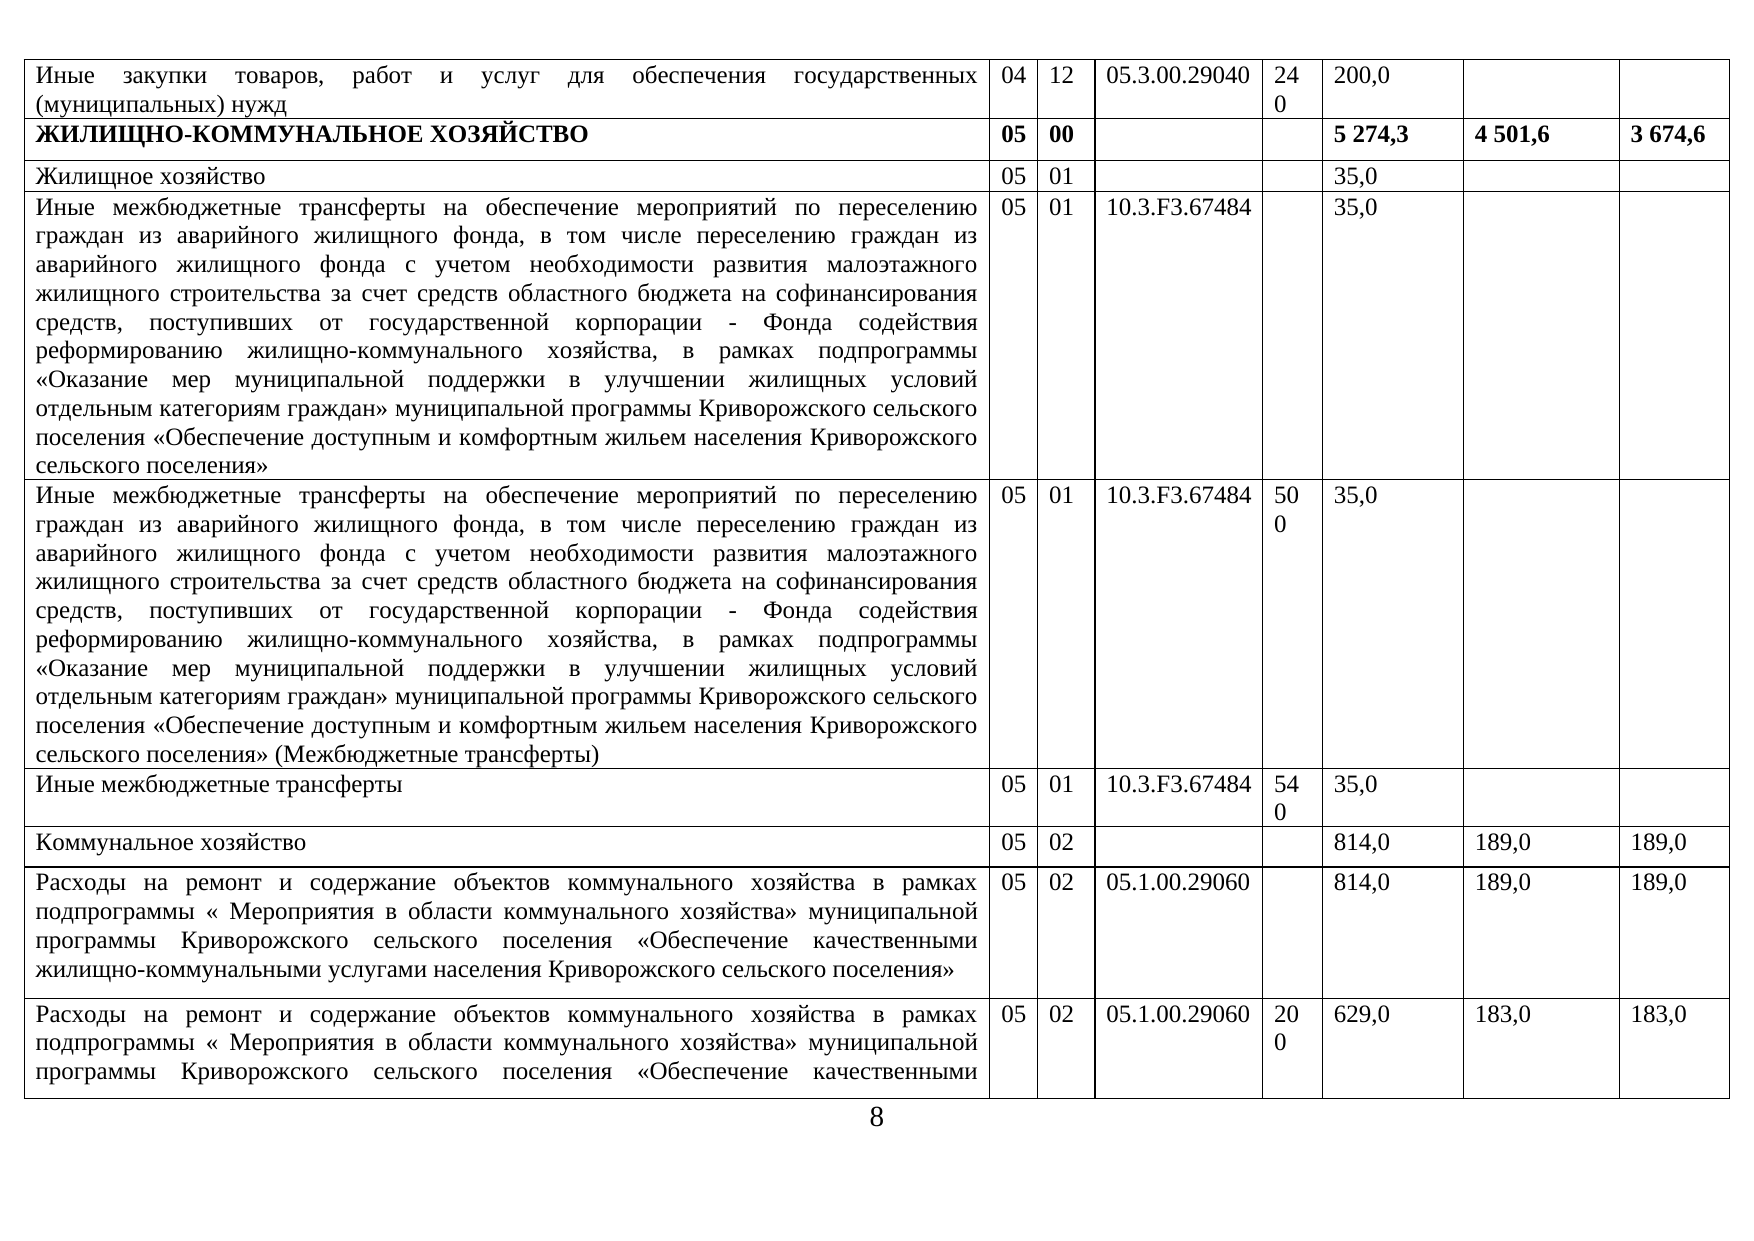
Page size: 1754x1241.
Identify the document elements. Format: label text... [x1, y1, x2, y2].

table_cell 35,0 [1323, 192, 1463, 479]
table_cell 02 [1038, 999, 1094, 1098]
table_cell Иные закупки товаров, работ и услуг для обеспечения государственных (муниципальных) нужд [25, 60, 989, 118]
table_cell 05.3.00.29040 [1096, 60, 1262, 118]
table_cell Расходы на ремонт и содержание объектов коммунального хозяйства в рамках подпрограммы « Мероприятия в области коммунального хозяйства» муниципальной программы Криворожского сельского поселения «Обеспечение качественными жилищно-коммунальными услугами населения Криворожского сельского поселения» [25, 868, 989, 998]
table_cell [1464, 769, 1619, 826]
table_cell 01 [1038, 192, 1094, 479]
table_cell 05 [990, 480, 1037, 768]
table_cell 05 [990, 999, 1037, 1098]
table_cell 200 [1263, 999, 1322, 1098]
table_cell [1620, 161, 1729, 191]
table_cell 02 [1038, 868, 1094, 998]
table_cell 10.3.F3.67484 [1096, 480, 1262, 768]
table_cell 35,0 [1323, 161, 1463, 191]
table_cell 10.3.F3.67484 [1096, 192, 1262, 479]
table_cell [1263, 868, 1322, 998]
table_cell 01 [1038, 480, 1094, 768]
table_cell 05 [990, 827, 1037, 866]
table_cell 189,0 [1620, 868, 1729, 998]
table_cell [1263, 119, 1322, 160]
table_cell [1263, 827, 1322, 866]
table_cell Иные межбюджетные трансферты [25, 769, 989, 826]
table_cell 200,0 [1323, 60, 1463, 118]
table_cell 01 [1038, 769, 1094, 826]
table_cell 814,0 [1323, 868, 1463, 998]
table_cell [1464, 480, 1619, 768]
table_cell [1263, 192, 1322, 479]
table_cell 35,0 [1323, 480, 1463, 768]
table_cell [1096, 119, 1262, 160]
table_cell 500 [1263, 480, 1322, 768]
table_cell 04 [990, 60, 1037, 118]
table_cell 12 [1038, 60, 1094, 118]
table_cell ЖИЛИЩНО-КОММУНАЛЬНОЕ ХОЗЯЙСТВО [25, 119, 989, 160]
table_cell [1620, 480, 1729, 768]
table_cell Иные межбюджетные трансферты на обеспечение мероприятий по переселению граждан из аварийного жилищного фонда, в том числе переселению граждан из аварийного жилищного фонда с учетом необходимости развития малоэтажного жилищного строительства за счет средств областного бюджета на софинансирования средств, поступивших от государственной корпорации - Фонда содействия реформированию жилищно-коммунального хозяйства, в рамках подпрограммы «Оказание мер муниципальной поддержки в улучшении жилищных условий отдельным категориям граждан» муниципальной программы Криворожского сельского поселения «Обеспечение доступным и комфортным жильем населения Криворожского сельского поселения» (Межбюджетные трансферты) [25, 480, 989, 768]
table_cell Жилищное хозяйство [25, 161, 989, 191]
table_cell [1620, 60, 1729, 118]
table_cell 189,0 [1464, 868, 1619, 998]
table_cell Коммунальное хозяйство [25, 827, 989, 866]
table_cell 5 274,3 [1323, 119, 1463, 160]
table_cell [1263, 161, 1322, 191]
table_cell 05 [990, 192, 1037, 479]
table_cell 629,0 [1323, 999, 1463, 1098]
table_cell [1096, 827, 1262, 866]
table_cell [1620, 192, 1729, 479]
table_cell 05 [990, 119, 1037, 160]
table_cell 00 [1038, 119, 1094, 160]
table_cell 01 [1038, 161, 1094, 191]
table_cell 35,0 [1323, 769, 1463, 826]
table_cell 240 [1263, 60, 1322, 118]
table_cell 189,0 [1620, 827, 1729, 866]
table_cell Иные межбюджетные трансферты на обеспечение мероприятий по переселению граждан из аварийного жилищного фонда, в том числе переселению граждан из аварийного жилищного фонда с учетом необходимости развития малоэтажного жилищного строительства за счет средств областного бюджета на софинансирования средств, поступивших от государственной корпорации - Фонда содействия реформированию жилищно-коммунального хозяйства, в рамках подпрограммы «Оказание мер муниципальной поддержки в улучшении жилищных условий отдельным категориям граждан» муниципальной программы Криворожского сельского поселения «Обеспечение доступным и комфортным жильем населения Криворожского сельского поселения» [25, 192, 989, 479]
table_cell [1464, 161, 1619, 191]
table_cell 10.3.F3.67484 [1096, 769, 1262, 826]
table_cell 183,0 [1464, 999, 1619, 1098]
table_cell 4 501,6 [1464, 119, 1619, 160]
table_cell 05.1.00.29060 [1096, 868, 1262, 998]
table_cell 183,0 [1620, 999, 1729, 1098]
table_cell 540 [1263, 769, 1322, 826]
table_cell 05 [990, 868, 1037, 998]
table_cell 3 674,6 [1620, 119, 1729, 160]
table_cell 05 [990, 161, 1037, 191]
table_cell [1096, 161, 1262, 191]
table_cell 05.1.00.29060 [1096, 999, 1262, 1098]
table_cell [1464, 192, 1619, 479]
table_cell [25, 999, 989, 1098]
table_cell 05 [990, 769, 1037, 826]
table_cell 814,0 [1323, 827, 1463, 866]
table_cell [1464, 60, 1619, 118]
table_cell 189,0 [1464, 827, 1619, 866]
table_cell [1620, 769, 1729, 826]
table_cell 02 [1038, 827, 1094, 866]
